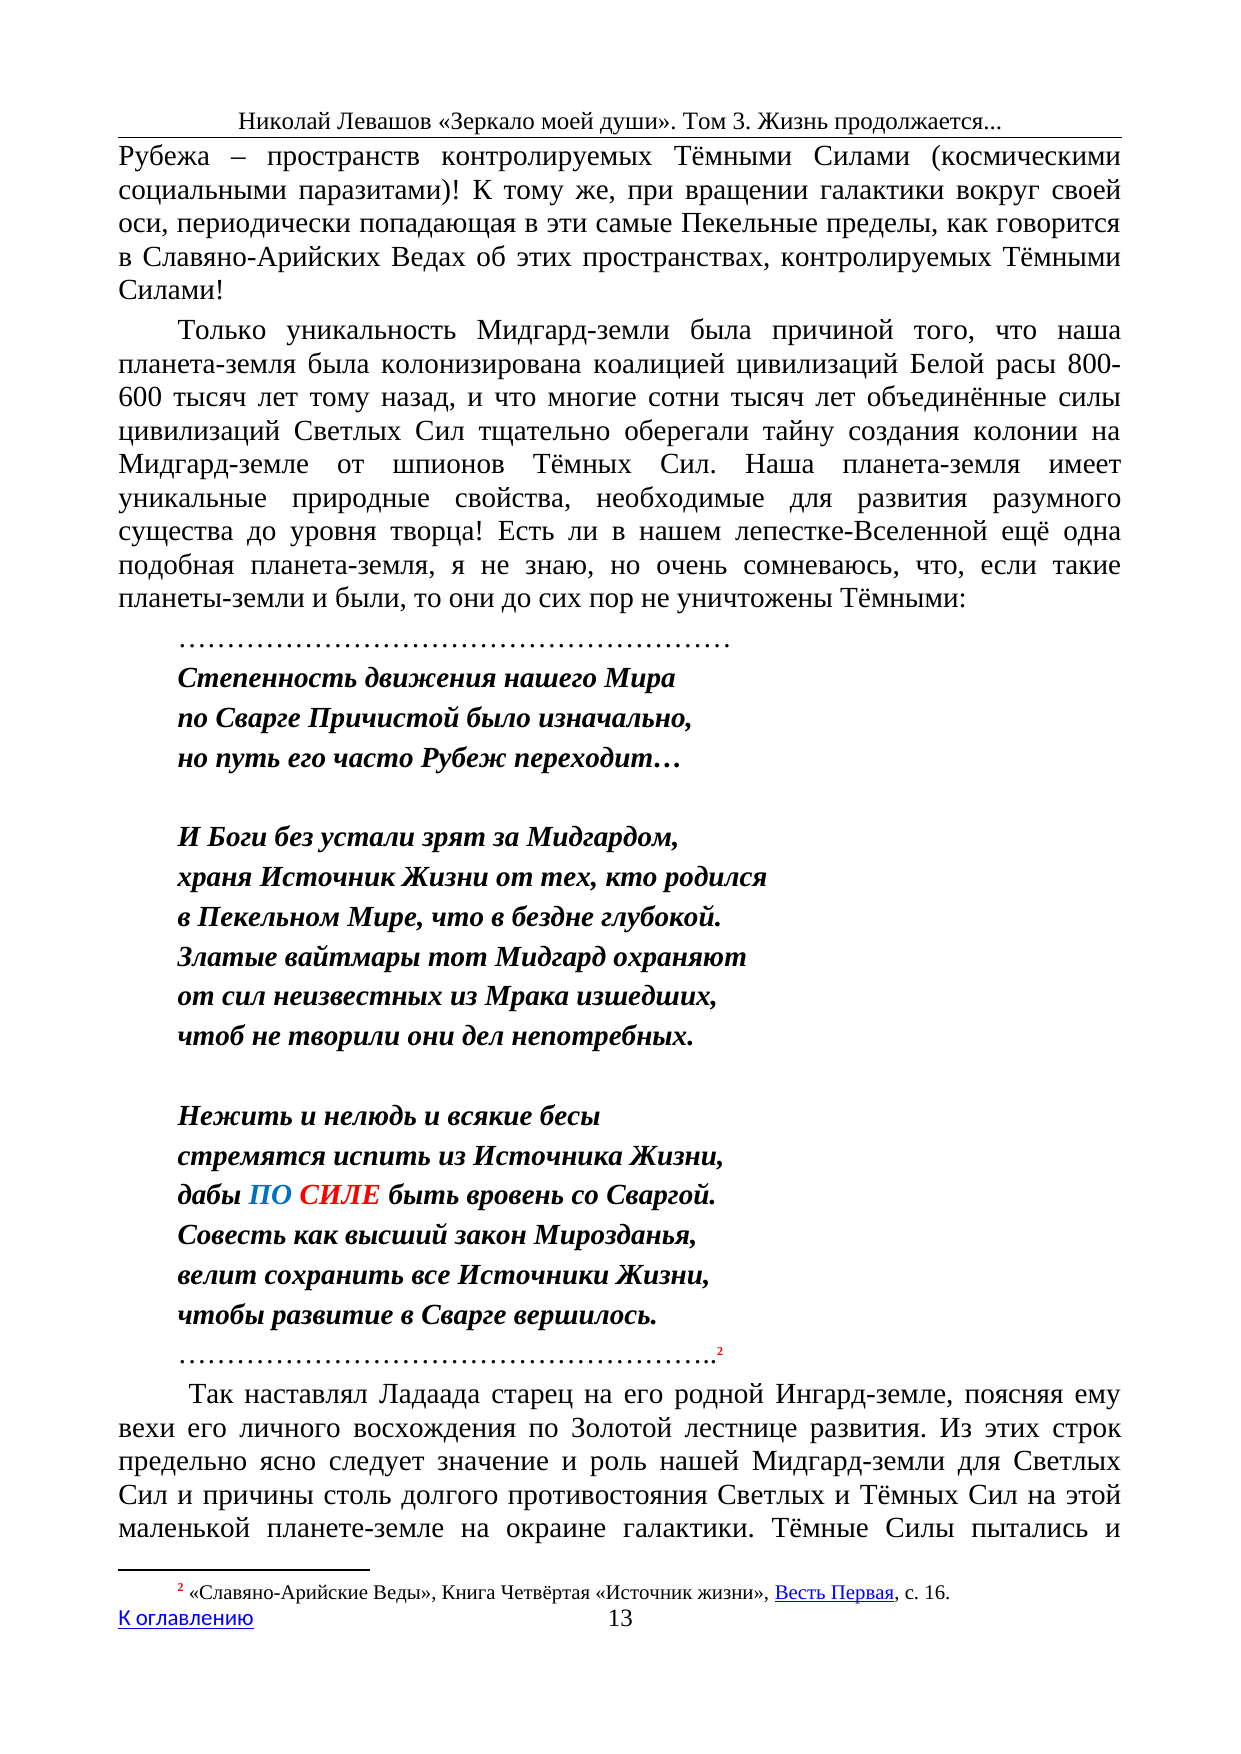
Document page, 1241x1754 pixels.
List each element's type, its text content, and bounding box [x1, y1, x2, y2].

text Степенность движения нашего Мира [118, 660, 1122, 694]
text дабы ПО СИЛЕ быть вровень со Сваргой. [118, 1177, 1122, 1211]
text от сил неизвестных из Мрака изшедших, [118, 978, 1122, 1012]
text но путь его часто Рубеж переходит… [118, 740, 1122, 773]
text чтобы развитие в Сварге вершилось. [118, 1297, 1122, 1330]
text Только уникальность Мидгард-земли была причиной того, что наша планета-земля была колонизирована коалицией цивилизаций Белой расы 800-600 тысяч лет тому назад, и что многие сотни тысяч лет объединённые силы цивилизаций Светлых Сил тщательно оберегали тайну создания колонии на Мидгард-земле от шпионов Тёмных Сил. Наша планета-земля имеет уникальные природные свойства, необходимые для развития разумного существа до уровня творца! Есть ли в нашем лепестке-Вселенной ещё одна подобная планета-земля, я не знаю, но очень сомневаюсь, что, если такие планеты-земли и были, то они до сих пор не уничтожены Тёмными: [118, 312, 1122, 614]
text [118, 1376, 1122, 1544]
text ……………………………………………….. [118, 1337, 1122, 1370]
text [118, 138, 1122, 306]
text велит сохранить все Источники Жизни, [118, 1257, 1122, 1291]
text Нежить и нелюдь и всякие бесы [118, 1098, 1122, 1131]
text в Пекельном Мире, что в бездне глубокой. [118, 899, 1122, 932]
text чтоб не творили они дел непотребных. [118, 1018, 1122, 1052]
text И Боги без устали зрят за Мидгардом, [118, 819, 1122, 853]
text Совесть как высший закон Мирозданья, [118, 1217, 1122, 1251]
text стремятся испить из Источника Жизни, [118, 1138, 1122, 1171]
text Златые вайтмары тот Мидгард охраняют [118, 939, 1122, 972]
text храня Источник Жизни от тех, кто родился [118, 859, 1122, 893]
text ………………………………………………… [118, 620, 1122, 654]
text по Сварге Причистой было изначально, [118, 700, 1122, 733]
